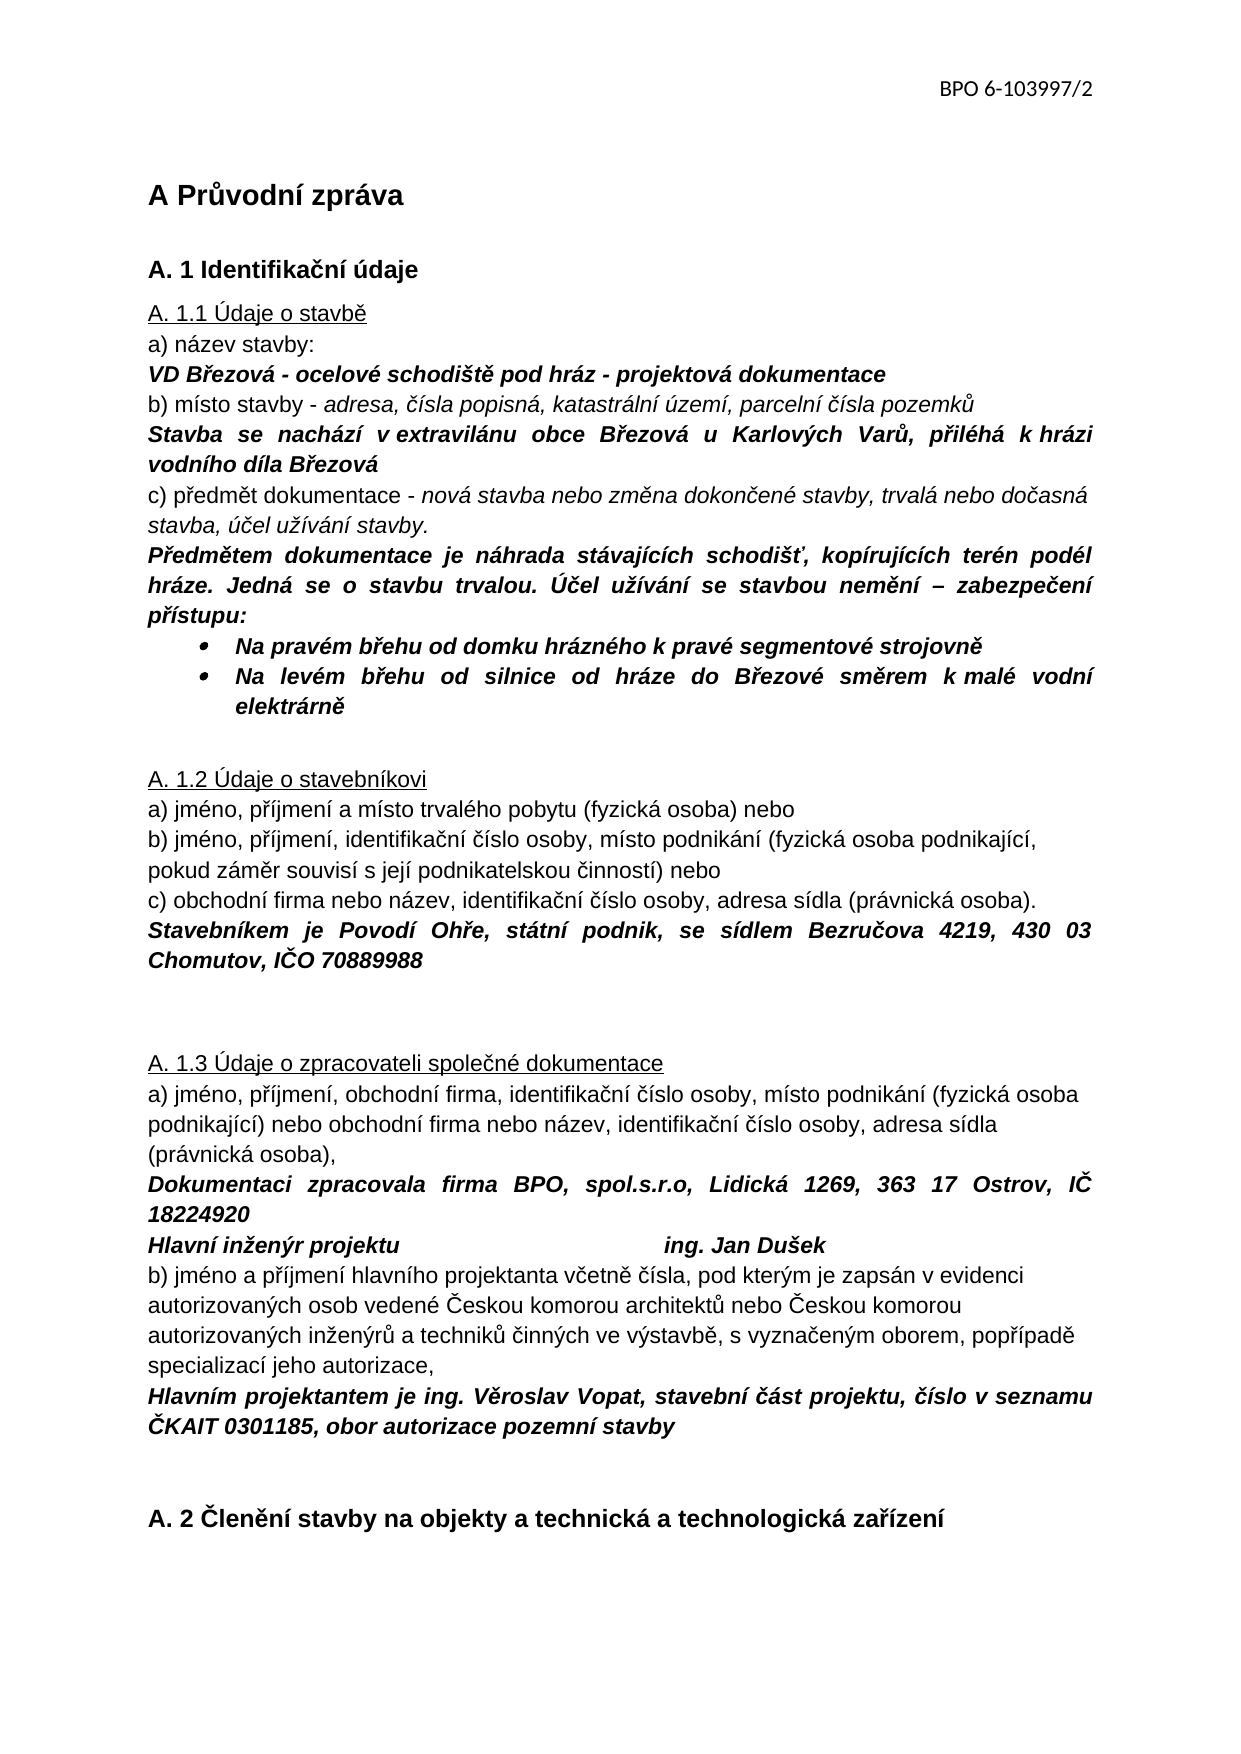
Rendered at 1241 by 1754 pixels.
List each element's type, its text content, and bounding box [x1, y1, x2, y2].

text b) místo stavby - adresa, čísla popisná, katastrální území, parcelní čísla pozemků [148, 391, 1093, 417]
text A. 2 Členění stavby na objekty a technická a technologická zařízení [148, 1503, 1093, 1532]
list Na pravém břehu od domku hrázného k pravé segmentové strojovně [198, 633, 1093, 659]
text a) jméno, příjmení, obchodní firma, identifikační číslo osoby, místo podnikání (fyzická osoba podnikající) nebo obchodní firma nebo název, identifikační číslo osoby, adresa sídla (právnická osoba), [148, 1081, 1093, 1167]
text c) předmět dokumentace - nová stavba nebo změna dokončené stavby, trvalá nebo dočasná stavba, účel užívání stavby. [148, 482, 1093, 538]
text Hlavním projektantem je ing. Věroslav Vopat, stavební část projektu, číslo v seznamu ČKAIT 0301185, obor autorizace pozemní stavby [148, 1383, 1093, 1439]
text A Průvodní zpráva [148, 178, 1093, 211]
text b) jméno, příjmení, identifikační číslo osoby, místo podnikání (fyzická osoba podnikající, pokud záměr souvisí s její podnikatelskou činností) nebo [148, 826, 1093, 883]
text Předmětem dokumentace je náhrada stávajících schodišť, kopírujících terén podél hráze. Jedná se o stavbu trvalou. Účel užívání se stavbou nemění – zabezpečení přístupu: [148, 542, 1093, 629]
text c) obchodní firma nebo název, identifikační číslo osoby, adresa sídla (právnická osoba). [148, 887, 1093, 913]
text a) název stavby: [148, 331, 1093, 357]
text A. 1.1 Údaje o stavbě [148, 300, 1093, 327]
text Stavebníkem je Povodí Ohře, státní podnik, se sídlem Bezručova 4219, 430 03 Chomutov, IČO 70889988 [148, 917, 1093, 974]
text Stavba se nachází v extravilánu obce Březová u Karlových Varů, přiléhá k hrázi vodního díla Březová [148, 421, 1093, 478]
text Hlavní inženýr projektu ing. Jan Dušek [148, 1232, 1093, 1258]
text b) jméno a příjmení hlavního projektanta včetně čísla, pod kterým je zapsán v evidenci autorizovaných osob vedené Českou komorou architektů nebo Českou komorou autorizovaných inženýrů a techniků činných ve výstavbě, s vyznačeným oborem, popřípadě specializací jeho autorizace, [148, 1262, 1093, 1379]
text a) jméno, příjmení a místo trvalého pobytu (fyzická osoba) nebo [148, 796, 1093, 823]
text A. 1.3 Údaje o zpracovateli společné dokumentace [148, 1050, 1093, 1077]
text A. 1.2 Údaje o stavebníkovi [148, 766, 1093, 792]
text VD Březová - ocelové schodiště pod hráz - projektová dokumentace [148, 361, 1093, 387]
list Na levém břehu od silnice od hráze do Březové směrem k malé vodní elektrárně [198, 663, 1093, 719]
text Dokumentaci zpracovala firma BPO, spol.s.r.o, Lidická 1269, 363 17 Ostrov, IČ 18224920 [148, 1171, 1093, 1228]
text A. 1 Identifikační údaje [148, 255, 1093, 284]
